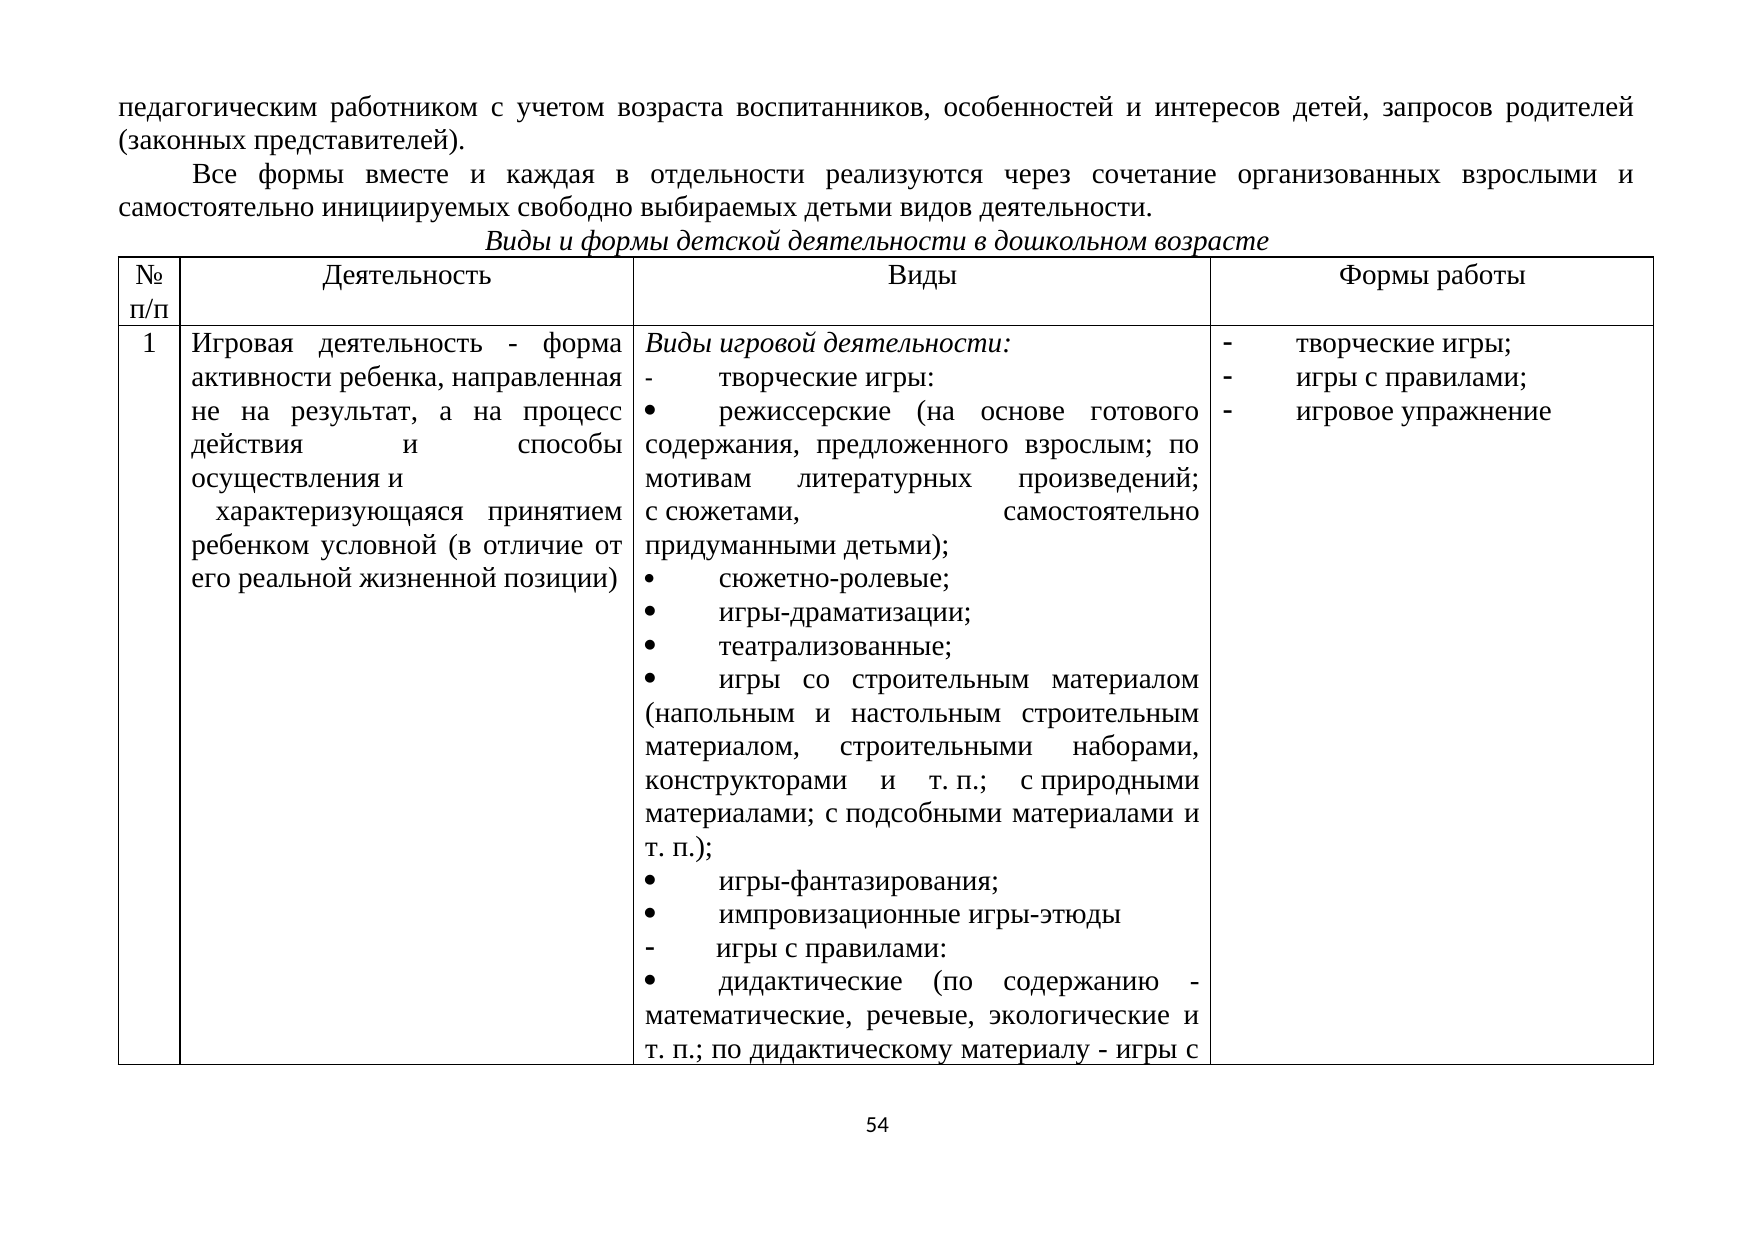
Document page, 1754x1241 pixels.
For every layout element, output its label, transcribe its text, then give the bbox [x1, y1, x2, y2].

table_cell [1211, 326, 1653, 1064]
table_header Деятельность [181, 258, 633, 324]
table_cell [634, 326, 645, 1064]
table_header Виды [634, 258, 1210, 324]
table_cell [181, 326, 633, 1064]
text Все формы вместе и каждая в отдельности реализуются через сочетание организованных взрослыми и самостоятельно инициируемых свободно выбираемых детьми видов деятельности. [118, 156, 1636, 223]
table_header № п/п [119, 258, 179, 324]
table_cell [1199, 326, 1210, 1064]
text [118, 89, 1636, 156]
table_header Формы работы [1211, 258, 1653, 324]
text Виды и формы детской деятельности в дошкольном возрасте [118, 223, 1636, 256]
table_cell 1 [119, 326, 179, 1064]
